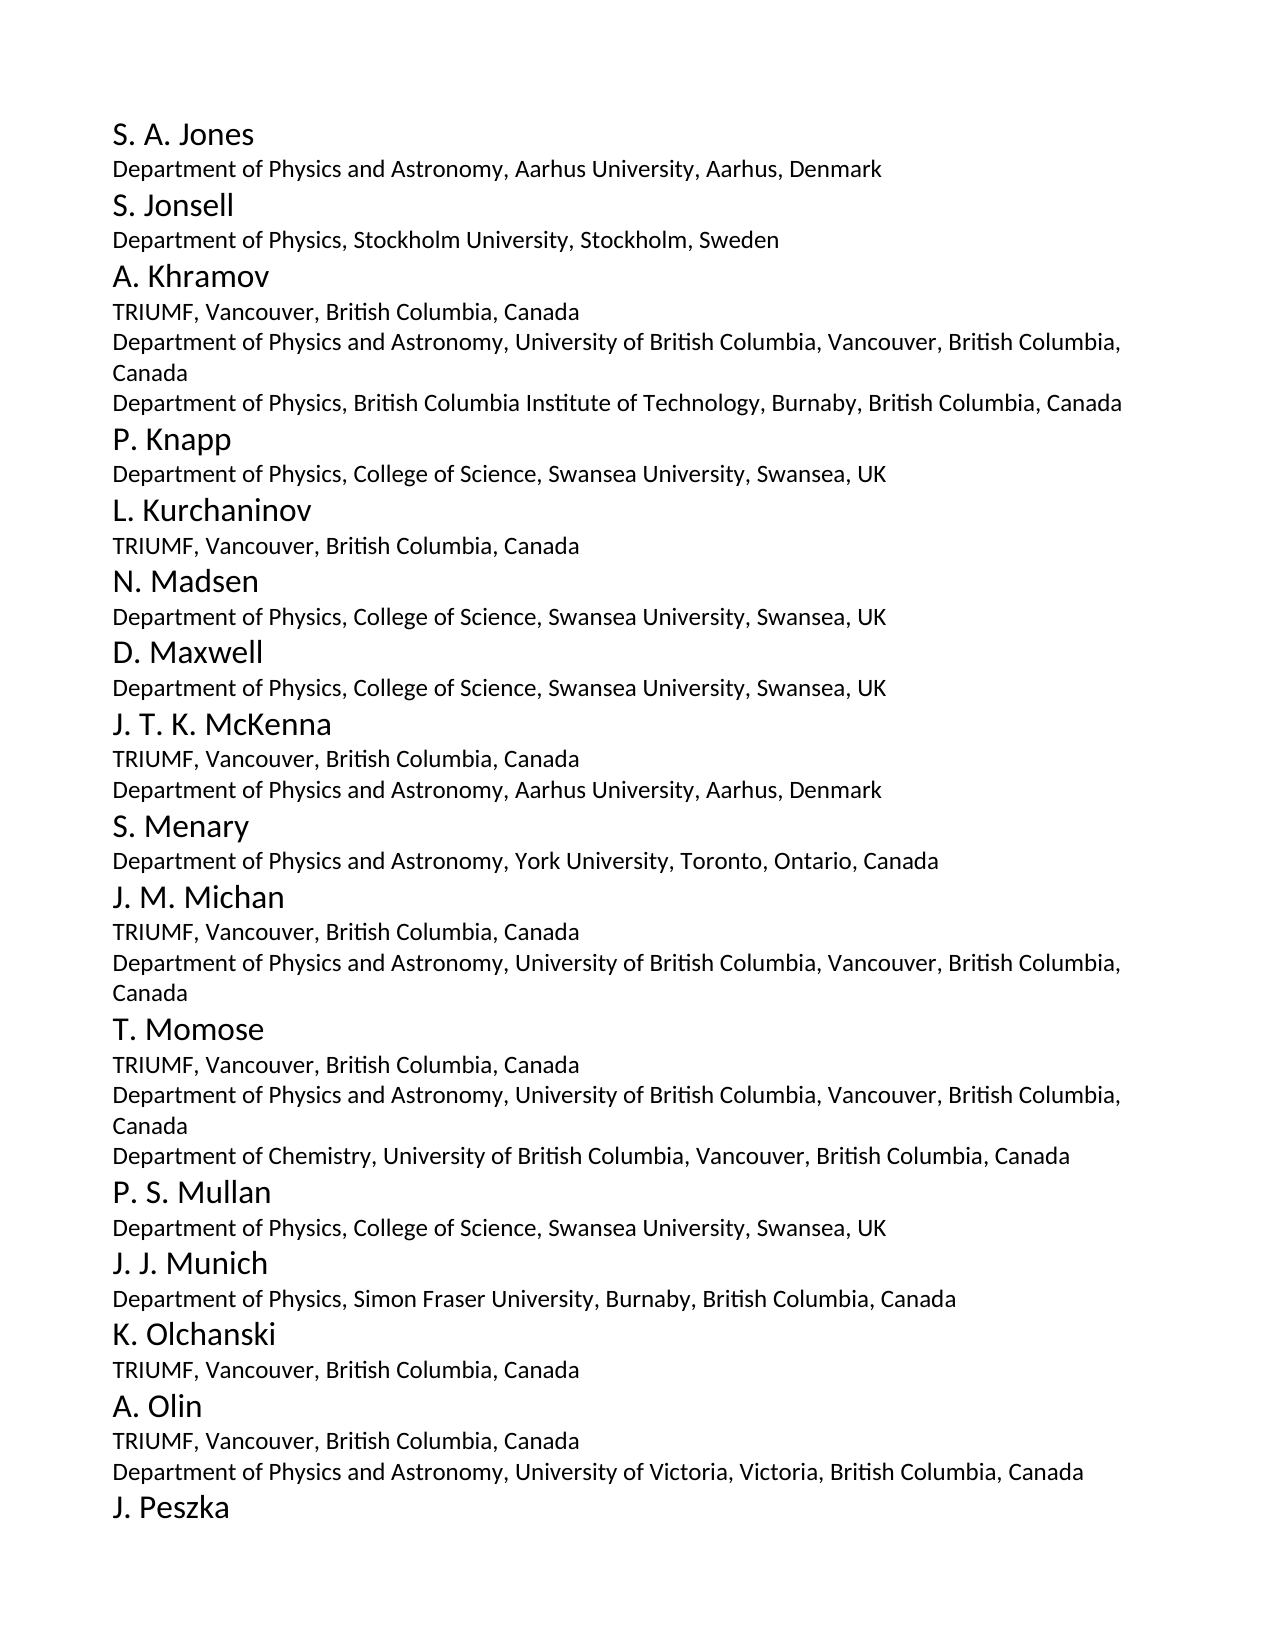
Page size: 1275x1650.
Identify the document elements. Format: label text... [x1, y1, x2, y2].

text P. Knapp [112, 418, 1162, 458]
text A. Olin [112, 1385, 1162, 1425]
text Department of Chemistry, University of British Columbia, Vancouver, British Columbia, Canada [112, 1140, 1162, 1171]
text Department of Physics and Astronomy, Aarhus University, Aarhus, Denmark [112, 153, 1162, 184]
text TRIUMF, Vancouver, British Columbia, Canada [112, 530, 1162, 560]
text Department of Physics and Astronomy, University of British Columbia, Vancouver, British Columbia, Canada [112, 1079, 1162, 1140]
text Department of Physics, British Columbia Institute of Technology, Burnaby, British Columbia, Canada [112, 387, 1162, 418]
text Department of Physics, Stockholm University, Stockholm, Sweden [112, 224, 1162, 255]
text TRIUMF, Vancouver, British Columbia, Canada [112, 1425, 1162, 1456]
text Department of Physics, College of Science, Swansea University, Swansea, UK [112, 458, 1162, 489]
text P. S. Mullan [112, 1171, 1162, 1212]
text A. Khramov [112, 255, 1162, 296]
text J. T. K. McKenna [112, 703, 1162, 743]
text TRIUMF, Vancouver, British Columbia, Canada [112, 1354, 1162, 1385]
text S. Menary [112, 804, 1162, 845]
text Department of Physics and Astronomy, University of British Columbia, Vancouver, British Columbia, Canada [112, 326, 1162, 387]
text L. Kurchaninov [112, 489, 1162, 530]
text D. Maxwell [112, 632, 1162, 672]
text Department of Physics, Simon Fraser University, Burnaby, British Columbia, Canada [112, 1283, 1162, 1313]
text Department of Physics, College of Science, Swansea University, Swansea, UK [112, 601, 1162, 632]
text Department of Physics, College of Science, Swansea University, Swansea, UK [112, 672, 1162, 703]
text J. M. Michan [112, 876, 1162, 917]
text TRIUMF, Vancouver, British Columbia, Canada [112, 1049, 1162, 1079]
text Department of Physics, College of Science, Swansea University, Swansea, UK [112, 1212, 1162, 1242]
text TRIUMF, Vancouver, British Columbia, Canada [112, 296, 1162, 326]
text Department of Physics and Astronomy, University of British Columbia, Vancouver, British Columbia, Canada [112, 947, 1162, 1008]
text J. Peszka [112, 1486, 1162, 1527]
text K. Olchanski [112, 1313, 1162, 1354]
text Department of Physics and Astronomy, University of Victoria, Victoria, British Columbia, Canada [112, 1456, 1162, 1486]
text N. Madsen [112, 560, 1162, 601]
text TRIUMF, Vancouver, British Columbia, Canada [112, 917, 1162, 947]
text Department of Physics and Astronomy, York University, Toronto, Ontario, Canada [112, 845, 1162, 876]
text S. A. Jones [112, 112, 1162, 153]
text Department of Physics and Astronomy, Aarhus University, Aarhus, Denmark [112, 774, 1162, 804]
text J. J. Munich [112, 1242, 1162, 1283]
text TRIUMF, Vancouver, British Columbia, Canada [112, 743, 1162, 774]
text S. Jonsell [112, 184, 1162, 224]
text T. Momose [112, 1008, 1162, 1049]
